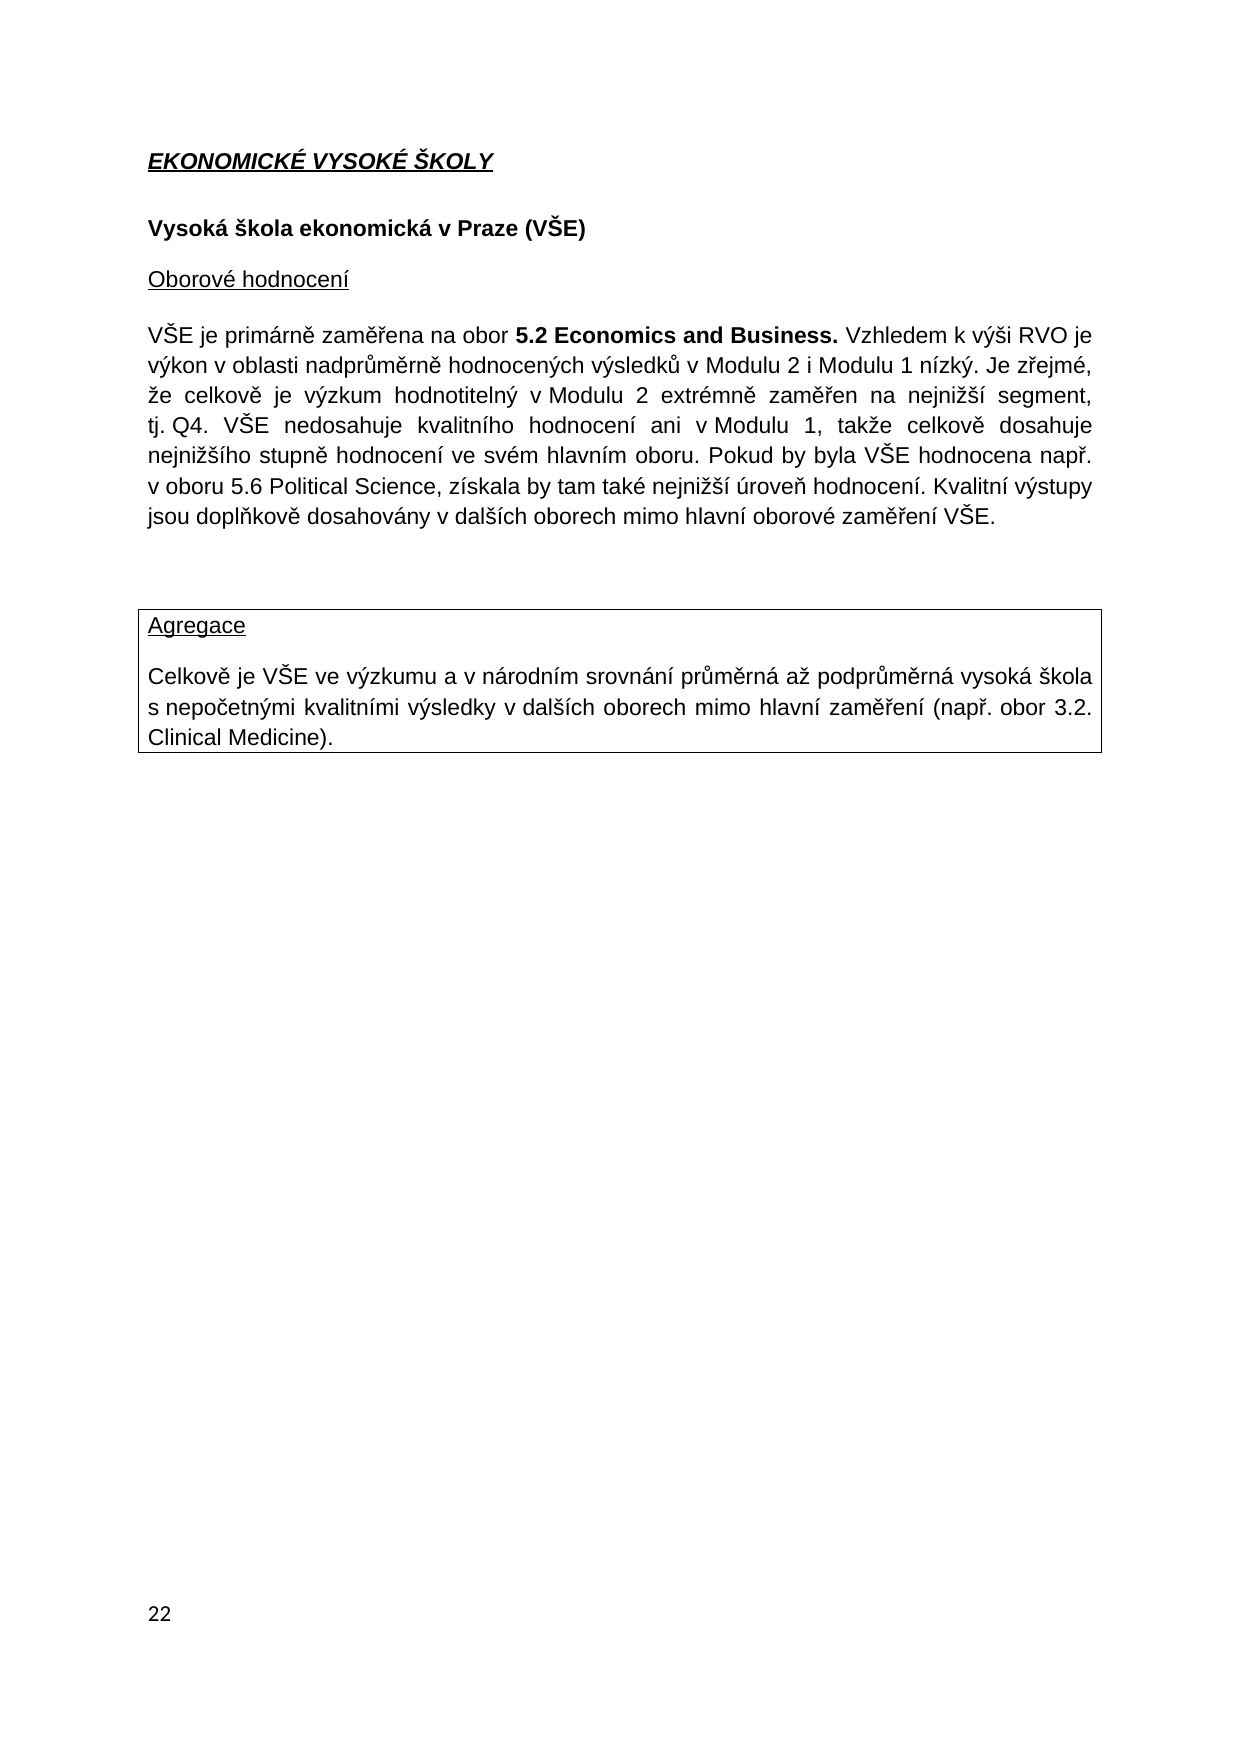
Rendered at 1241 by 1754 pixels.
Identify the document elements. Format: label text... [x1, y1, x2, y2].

text Vysoká škola ekonomická v Praze (VŠE) [148, 215, 1093, 242]
text Agregace [139, 610, 1101, 638]
text Oborové hodnocení [148, 266, 1093, 293]
text VŠE je primárně zaměřena na obor 5.2 Economics and Business. Vzhledem k výši RVO je výkon v oblasti nadprůměrně hodnocených výsledků v Modulu 2 i Modulu 1 nízký. Je zřejmé, že celkově je výzkum hodnotitelný v Modulu 2 extrémně zaměřen na nejnižší segment, tj. Q4. VŠE nedosahuje kvalitního hodnocení ani v Modulu 1, takže celkově dosahuje nejnižšího stupně hodnocení ve svém hlavním oboru. Pokud by byla VŠE hodnocena např. v oboru 5.6 Political Science, získala by tam také nejnižší úroveň hodnocení. Kvalitní výstupy jsou doplňkově dosahovány v dalších oborech mimo hlavní oborové zaměření VŠE. [148, 322, 1093, 529]
text EKONOMICKÉ VYSOKÉ ŠKOLY [148, 148, 1093, 174]
text Celkově je VŠE ve výzkumu a v národním srovnání průměrná až podprůměrná vysoká škola s nepočetnými kvalitními výsledky v dalších oborech mimo hlavní zaměření (např. obor 3.2. Clinical Medicine). [139, 660, 1101, 752]
